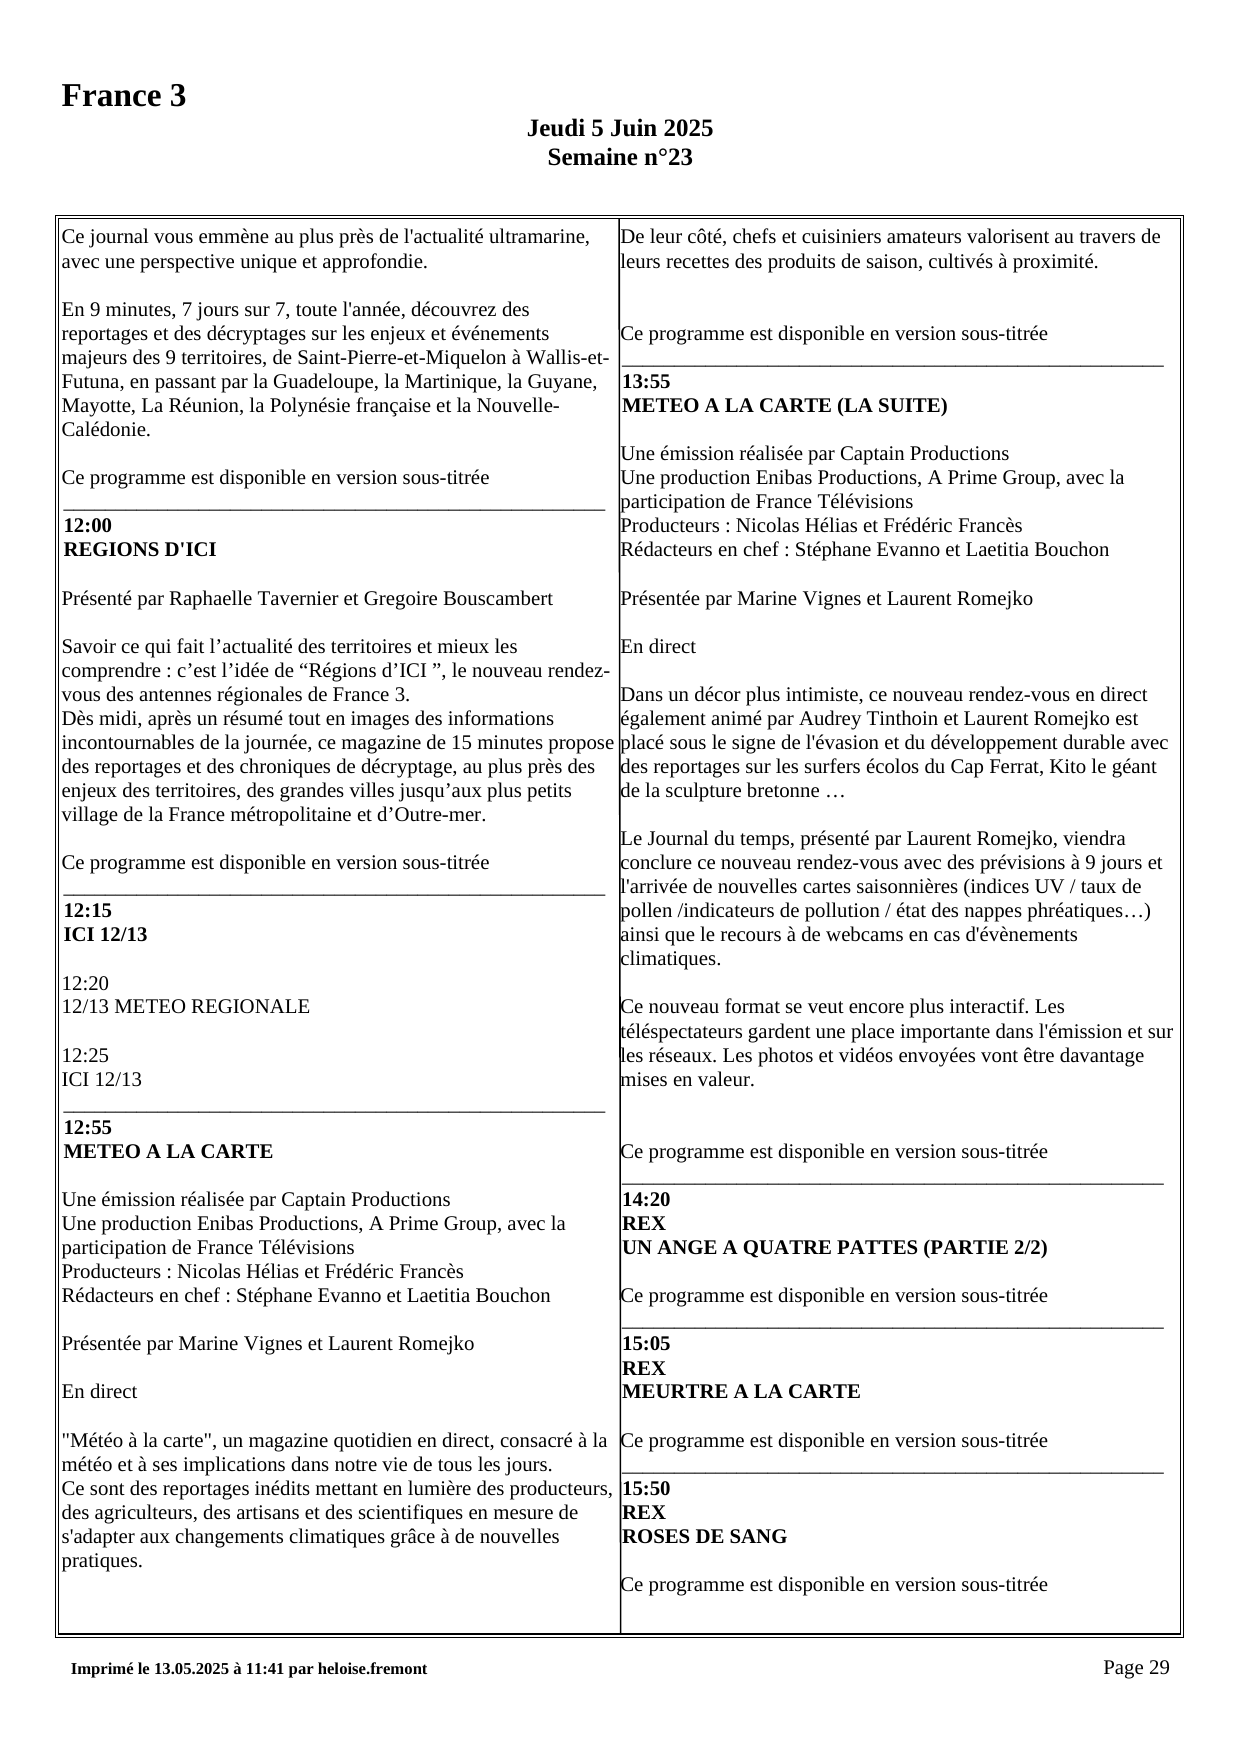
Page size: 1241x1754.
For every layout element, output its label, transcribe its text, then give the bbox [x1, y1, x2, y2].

text REX [622, 1211, 1179, 1235]
text 14:20 [622, 1187, 1179, 1211]
text Ce programme est disponible en version sous-titrée [620, 1139, 1179, 1163]
text ICI 12/13 [63, 922, 620, 946]
text Une émission réalisée par Captain Productions Une production Enibas Productions, A Prime Group, avec la participation de France Télévisions Producteurs : Nicolas Hélias et Frédéric Francès Rédacteurs en chef : Stéphane Evanno et Laetitia Bouchon Présentée par Marine Vignes et Laurent Romejko En direct Dans un décor plus intimiste, ce nouveau rendez-vous en direct également animé par Audrey Tinthoin et Laurent Romejko est placé sous le signe de l'évasion et du développement durable avec des reportages sur les surfers écolos du Cap Ferrat, Kito le géant de la sculpture bretonne … Le Journal du temps, présenté par Laurent Romejko, viendra conclure ce nouveau rendez-vous avec des prévisions à 9 jours et l'arrivée de nouvelles cartes saisonnières (indices UV / taux de pollen /indicateurs de pollution / état des nappes phréatiques…) ainsi que le recours à de webcams en cas d'évènements climatiques. Ce nouveau format se veut encore plus interactif. Les téléspectateurs gardent une place importante dans l'émission et sur les réseaux. Les photos et vidéos envoyées vont être davantage mises en valeur. [620, 417, 1179, 1139]
text ROSES DE SANG [622, 1524, 1179, 1548]
text REGIONS D'ICI [63, 537, 620, 561]
text REX [622, 1500, 1179, 1524]
text Ce programme est disponible en version sous-titrée [620, 1283, 1179, 1307]
text Ce programme est disponible en version sous-titrée [620, 1572, 1179, 1596]
text ____________________________________________________ [63, 874, 620, 898]
text De leur côté, chefs et cuisiniers amateurs valorisent au travers de leurs recettes des produits de saison, cultivés à proximité. [620, 224, 1179, 321]
text METEO A LA CARTE (LA SUITE) [622, 393, 1179, 417]
text ____________________________________________________ [622, 345, 1179, 369]
text 12:00 [63, 513, 620, 537]
text 12:55 [63, 1115, 620, 1139]
text ____________________________________________________ [63, 1091, 620, 1115]
text METEO A LA CARTE [63, 1139, 620, 1163]
text ____________________________________________________ [622, 1307, 1179, 1331]
text Ce programme est disponible en version sous-titrée [61, 850, 620, 874]
text Ce programme est disponible en version sous-titrée [620, 321, 1179, 345]
text Présenté par Raphaelle Tavernier et Gregoire Bouscambert Savoir ce qui fait l’actualité des territoires et mieux les comprendre : c’est l’idée de “Régions d’ICI ”, le nouveau rendez-vous des antennes régionales de France 3. Dès midi, après un résumé tout en images des informations incontournables de la journée, ce magazine de 15 minutes propose des reportages et des chroniques de décryptage, au plus près des enjeux des territoires, des grandes villes jusqu’aux plus petits village de la France métropolitaine et d’Outre-mer. [61, 561, 620, 826]
text Une émission réalisée par Captain Productions Une production Enibas Productions, A Prime Group, avec la participation de France Télévisions Producteurs : Nicolas Hélias et Frédéric Francès Rédacteurs en chef : Stéphane Evanno et Laetitia Bouchon Présentée par Marine Vignes et Laurent Romejko En direct "Météo à la carte", un magazine quotidien en direct, consacré à la météo et à ses implications dans notre vie de tous les jours. Ce sont des reportages inédits mettant en lumière des producteurs, des agriculteurs, des artisans et des scientifiques en mesure de s'adapter aux changements climatiques grâce à de nouvelles pratiques. [61, 1163, 620, 1596]
text REX [622, 1355, 1179, 1379]
text Ce programme est disponible en version sous-titrée [61, 465, 620, 489]
text Ce programme est disponible en version sous-titrée [620, 1428, 1179, 1452]
text MEURTRE A LA CARTE [622, 1379, 1179, 1403]
text 12:15 [63, 898, 620, 922]
text ____________________________________________________ [622, 1163, 1179, 1187]
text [622, 1452, 1179, 1476]
text UN ANGE A QUATRE PATTES (PARTIE 2/2) [622, 1235, 1179, 1259]
text 13:55 [622, 369, 1179, 393]
text ____________________________________________________ [63, 489, 620, 513]
text 12:20 12/13 METEO REGIONALE 12:25 ICI 12/13 [61, 946, 620, 1091]
text 15:05 [622, 1331, 1179, 1355]
text 15:50 [622, 1476, 1179, 1500]
